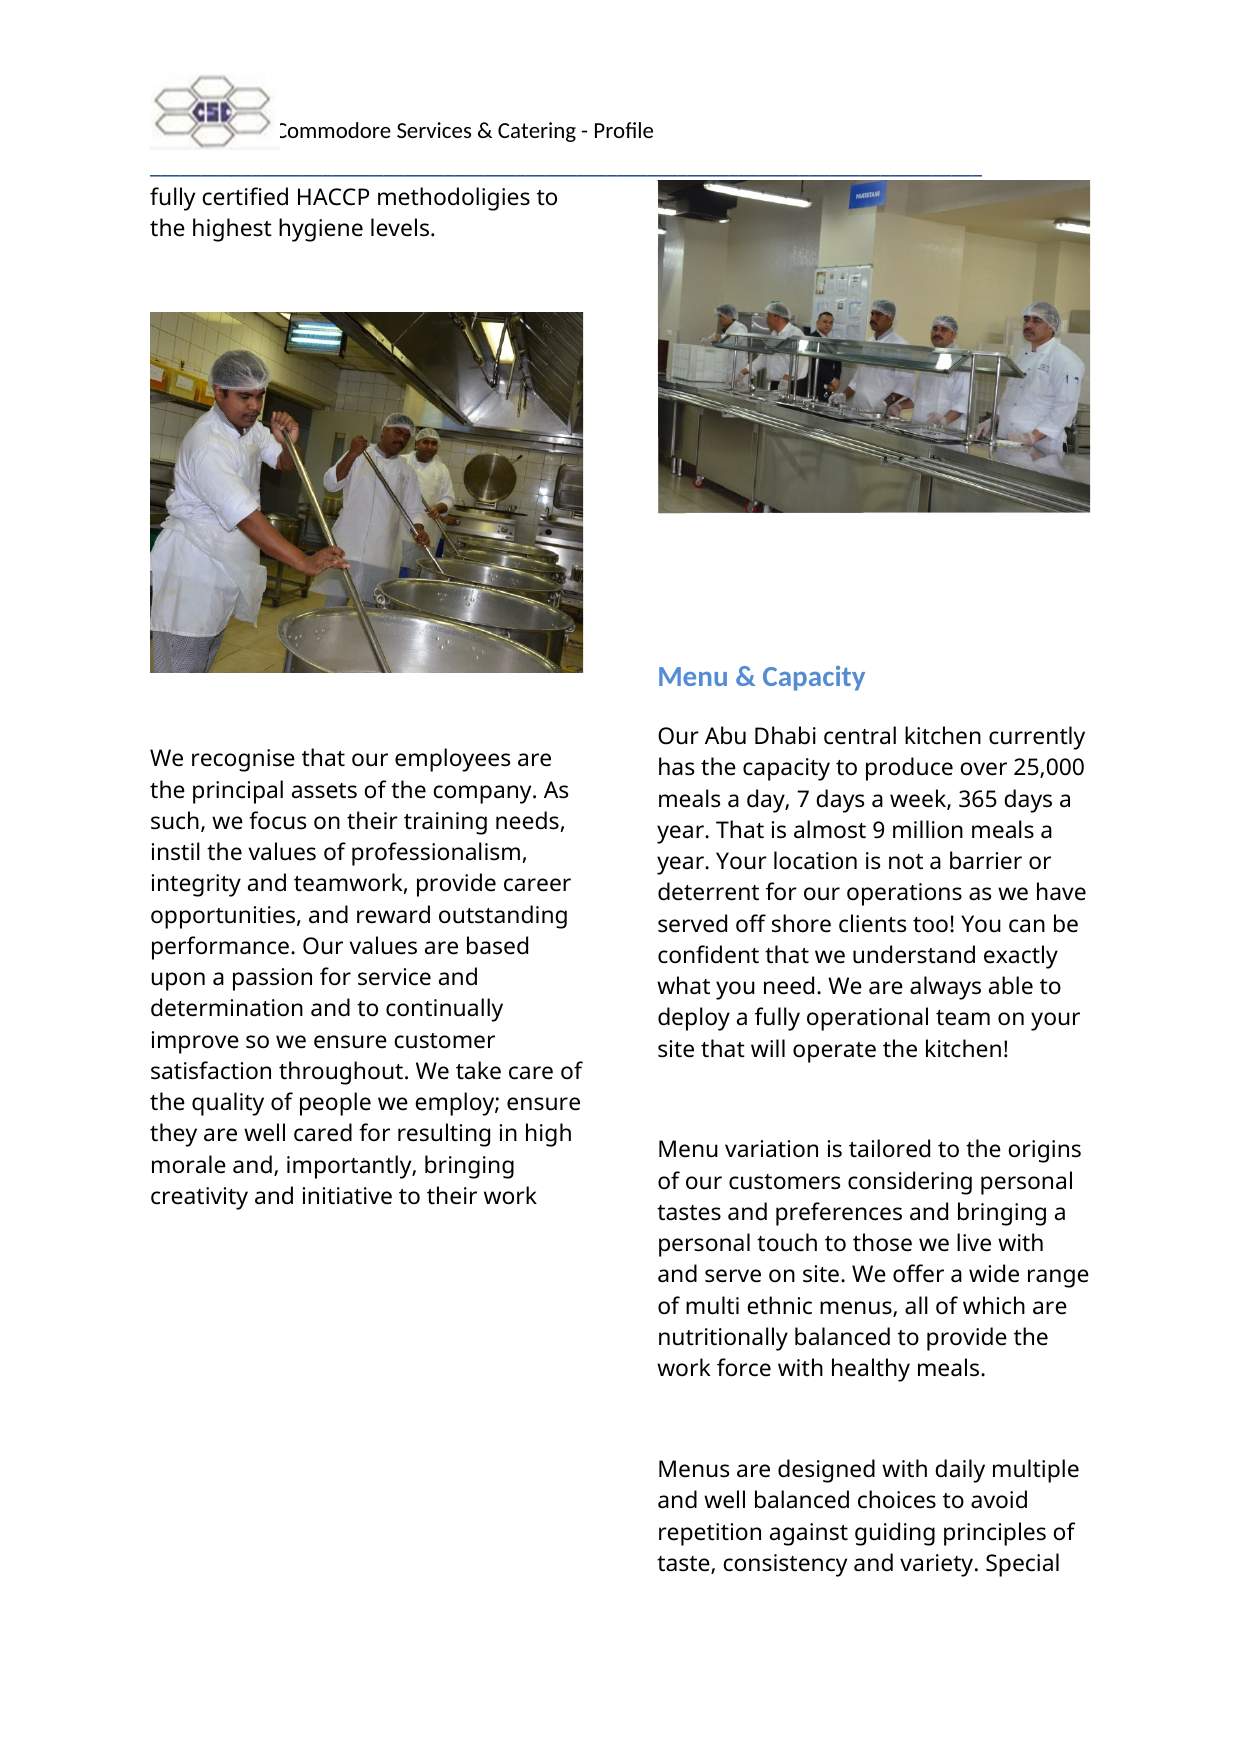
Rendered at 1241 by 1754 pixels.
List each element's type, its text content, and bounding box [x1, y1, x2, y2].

text Menu & Capacity [657, 658, 1090, 694]
picture [657, 180, 1091, 514]
picture [150, 312, 584, 673]
text We recognise that our employees are the principal assets of the company. As such, we focus on their training needs, instil the values of professionalism, integrity and teamwork, provide career opportunities, and reward outstanding performance. Our values are based upon a passion for service and determination and to continually improve so we ensure customer satisfaction throughout. We take care of the quality of people we employ; ensure they are well cared for resulting in high morale and, importantly, bringing creativity and initiative to their work [150, 742, 583, 1211]
picture [150, 73, 280, 150]
text Menu variation is tailored to the origins of our customers considering personal tastes and preferences and bringing a personal touch to those we live with and serve on site. We offer a wide range of multi ethnic menus, all of which are nutritionally balanced to provide the work force with healthy meals. [657, 1133, 1090, 1383]
text Our Abu Dhabi central kitchen currently has the capacity to produce over 25,000 meals a day, 7 days a week, 365 days a year. That is almost 9 million meals a year. Your location is not a barrier or deterrent for our operations as we have served off shore clients too! You can be confident that we understand exactly what you need. We are always able to deploy a fully operational team on your site that will operate the kitchen! [657, 720, 1090, 1064]
